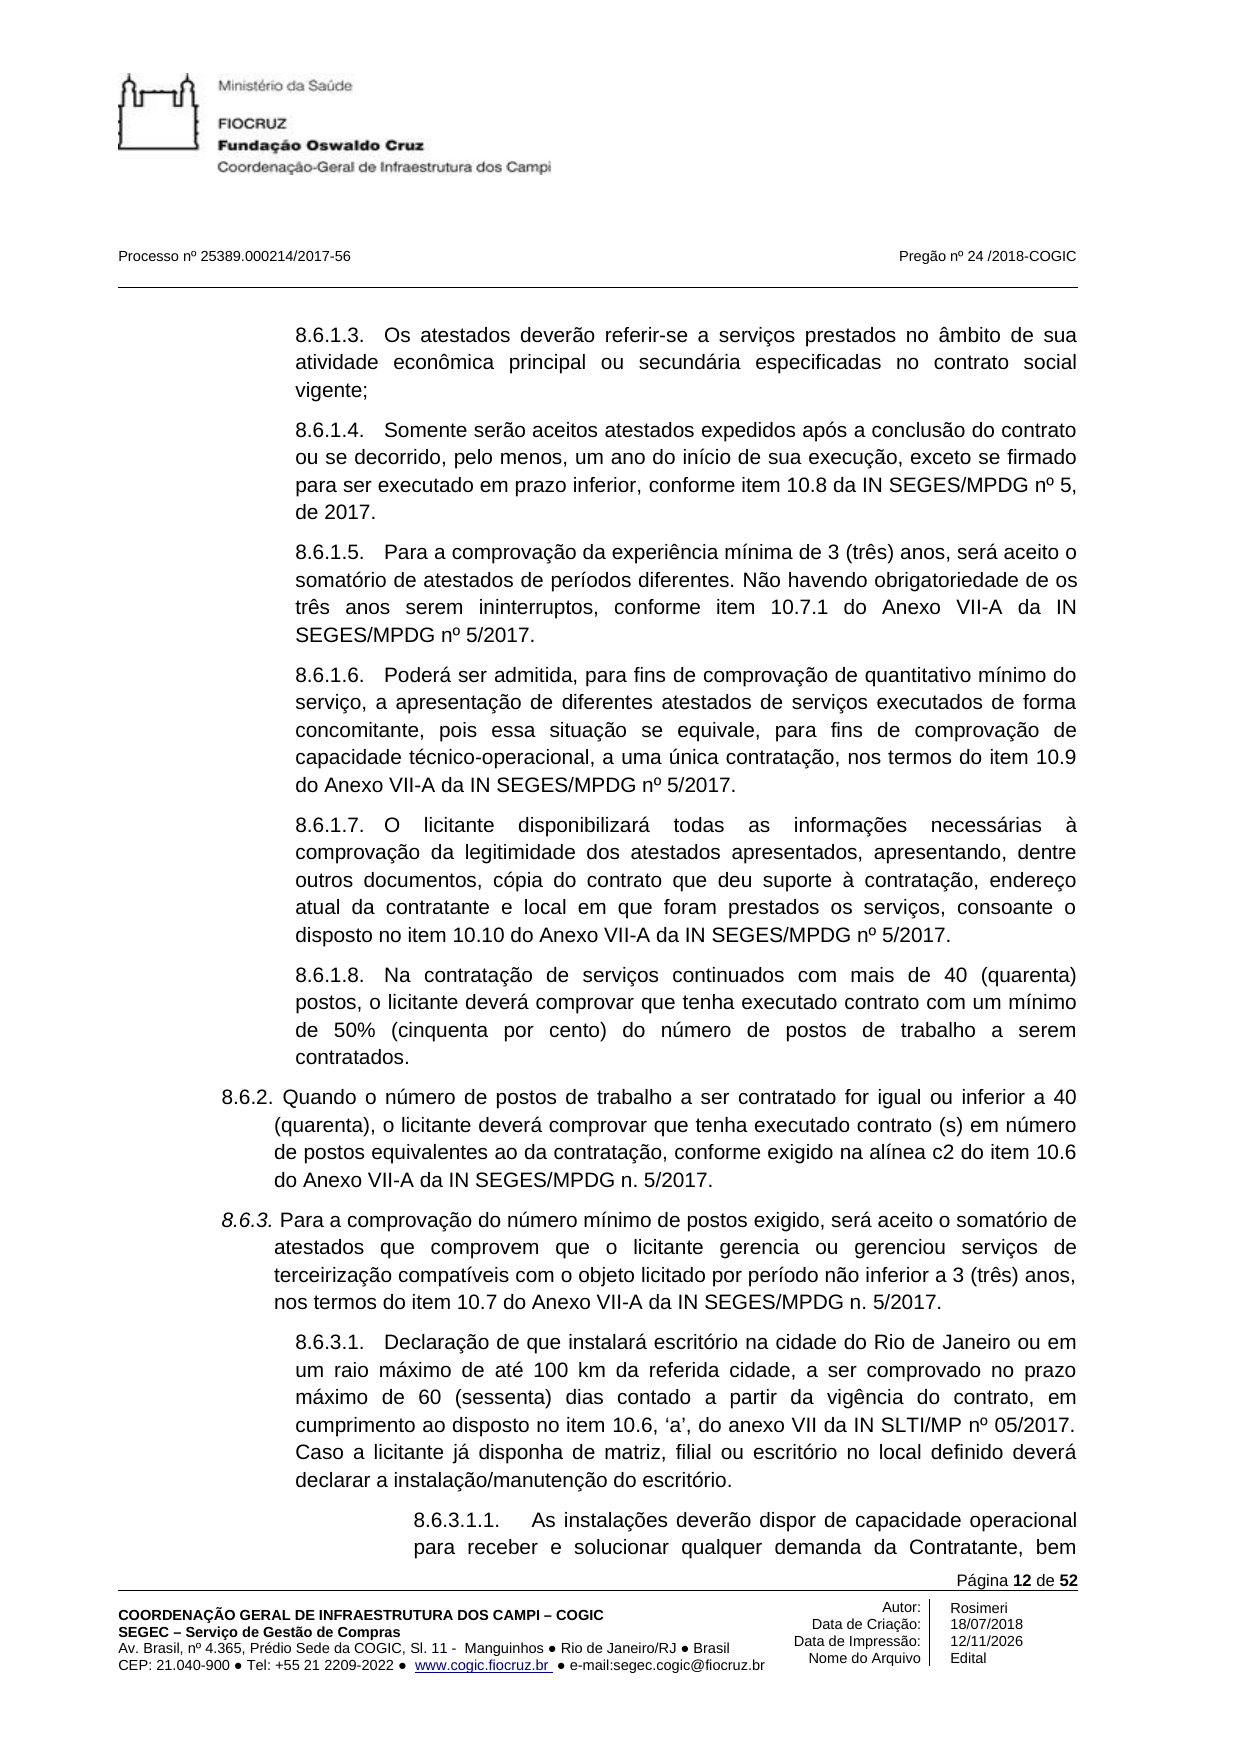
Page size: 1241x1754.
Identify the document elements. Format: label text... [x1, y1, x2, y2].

list Declaração de que instalará escritório na cidade do Rio de Janeiro ou em um raio máximo de até 100 km da referida cidade, a ser comprovado no prazo máximo de 60 (sessenta) dias contado a partir da vigência do contrato, em cumprimento ao disposto no item 10.6, ‘a’, do anexo VII da IN SLTI/MP nº 05/2017. Caso a licitante já disponha de matriz, filial ou escritório no local definido deverá declarar a instalação/manutenção do escritório. [295, 1330, 1078, 1492]
list O licitante disponibilizará todas as informações necessárias à comprovação da legitimidade dos atestados apresentados, apresentando, dentre outros documentos, cópia do contrato que deu suporte à contratação, endereço atual da contratante e local em que foram prestados os serviços, consoante o disposto no item 10.10 do Anexo VII-A da IN SEGES/MPDG nº 5/2017. [295, 813, 1078, 947]
list Para a comprovação do número mínimo de postos exigido, será aceito o somatório de atestados que comprovem que o licitante gerencia ou gerenciou serviços de terceirização compatíveis com o objeto licitado por período não inferior a 3 (três) anos, nos termos do item 10.7 do Anexo VII-A da IN SEGES/MPDG n. 5/2017. [221, 1208, 1078, 1314]
list Somente serão aceitos atestados expedidos após a conclusão do contrato ou se decorrido, pelo menos, um ano do início de sua execução, exceto se firmado para ser executado em prazo inferior, conforme item 10.8 da IN SEGES/MPDG nº 5, de 2017. [295, 418, 1078, 524]
list Os atestados deverão referir-se a serviços prestados no âmbito de sua atividade econômica principal ou secundária especificadas no contrato social vigente; [295, 323, 1078, 402]
list Para a comprovação da experiência mínima de 3 (três) anos, será aceito o somatório de atestados de períodos diferentes. Não havendo obrigatoriedade de os três anos serem ininterruptos, conforme item 10.7.1 do Anexo VII-A da IN SEGES/MPDG nº 5/2017. [295, 540, 1078, 647]
list Na contratação de serviços continuados com mais de 40 (quarenta) postos, o licitante deverá comprovar que tenha executado contrato com um mínimo de 50% (cinquenta por cento) do número de postos de trabalho a serem contratados. [295, 963, 1078, 1069]
list Quando o número de postos de trabalho a ser contratado for igual ou inferior a 40 (quarenta), o licitante deverá comprovar que tenha executado contrato (s) em número de postos equivalentes ao da contratação, conforme exigido na alínea c2 do item 10.6 do Anexo VII-A da IN SEGES/MPDG n. 5/2017. [221, 1085, 1078, 1192]
picture [118, 73, 552, 175]
list Poderá ser admitida, para fins de comprovação de quantitativo mínimo do serviço, a apresentação de diferentes atestados de serviços executados de forma concomitante, pois essa situação se equivale, para fins de comprovação de capacidade técnico-operacional, a uma única contratação, nos termos do item 10.9 do Anexo VII-A da IN SEGES/MPDG nº 5/2017. [295, 663, 1078, 797]
